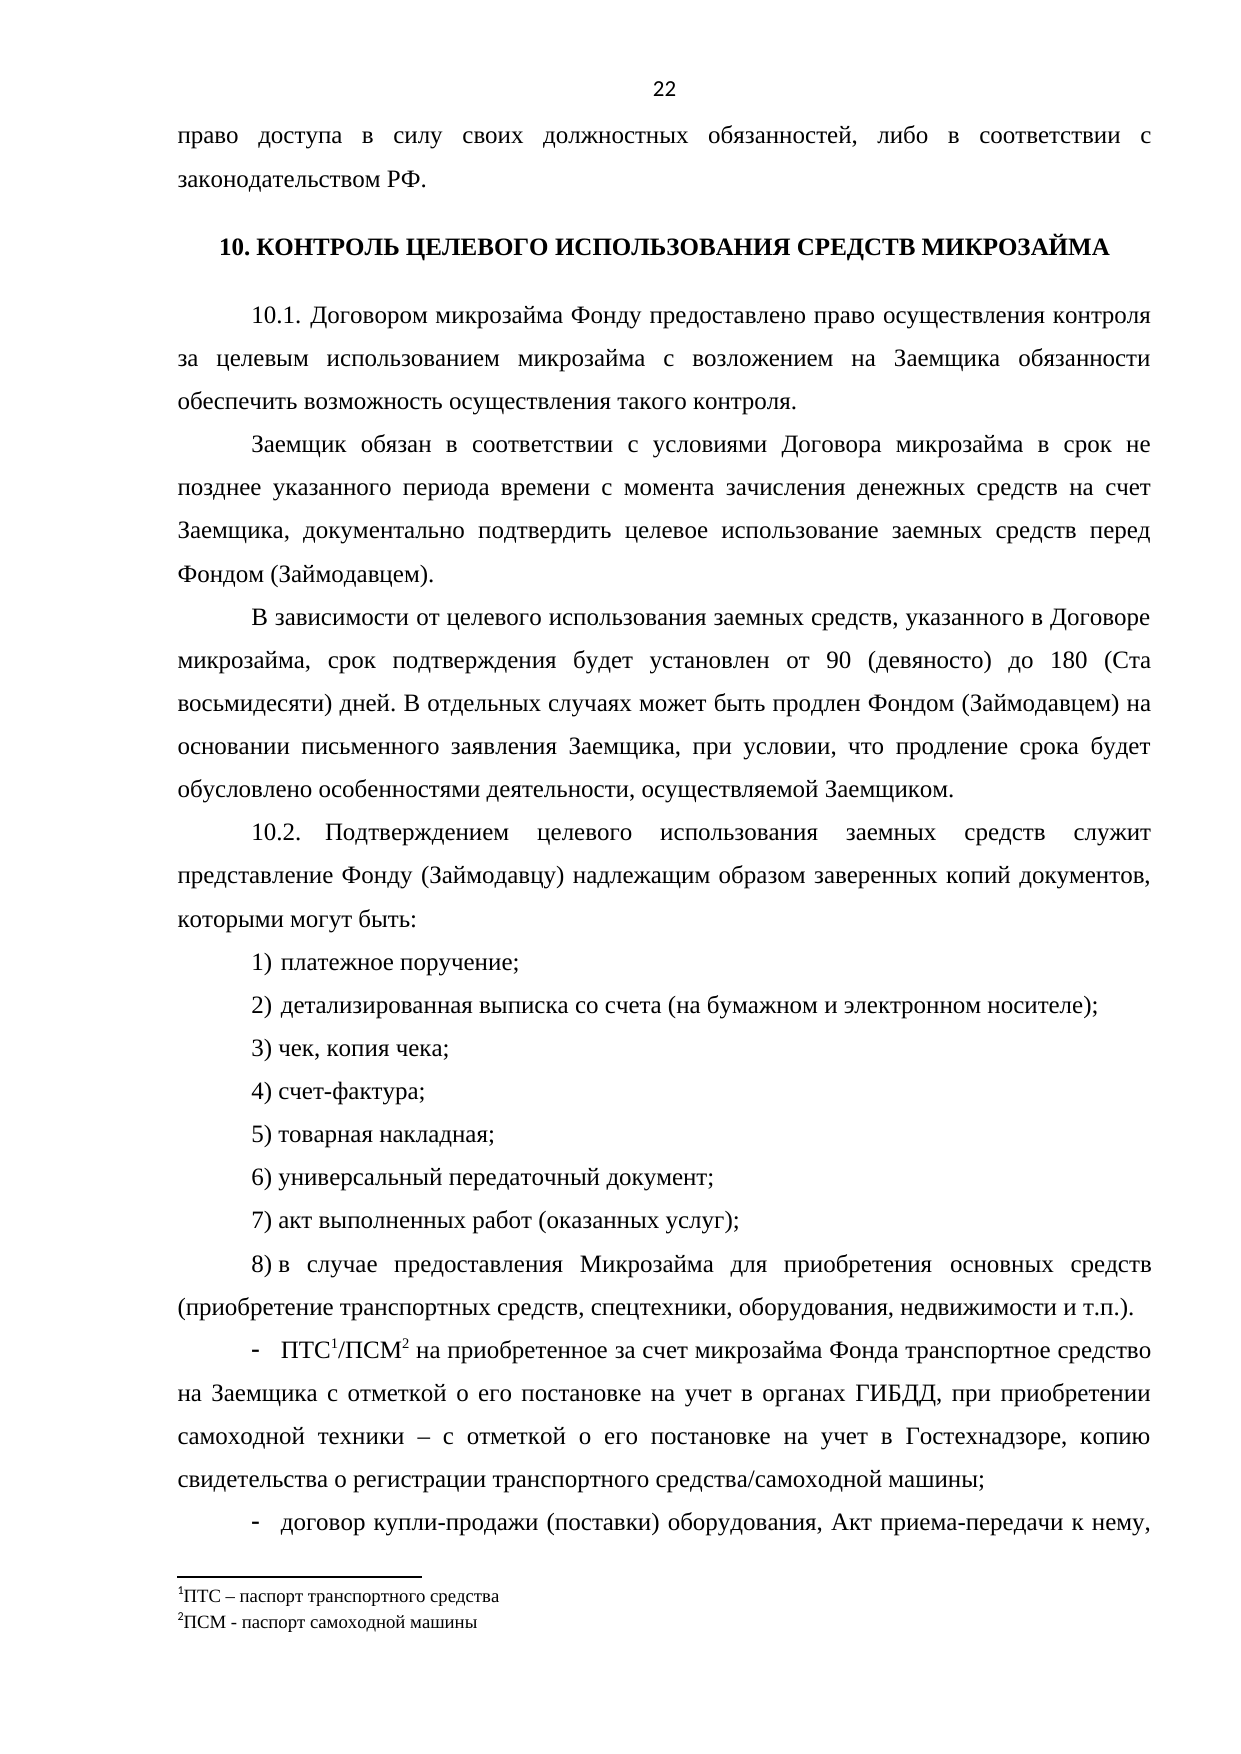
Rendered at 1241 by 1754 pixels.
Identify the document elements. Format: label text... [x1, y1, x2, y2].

text 6) универсальный передаточный документ; [177, 1162, 1152, 1191]
list Договором микрозайма Фонду предоставлено право осуществления контроля за целевым использованием микрозайма с возложением на Заемщика обязанности обеспечить возможность осуществления такого контроля. [177, 300, 1152, 415]
text 8) в случае предоставления Микрозайма для приобретения основных средств (приобретение транспортных средств, спецтехники, оборудования, недвижимости и т.п.). [177, 1249, 1152, 1321]
text 5) товарная накладная; [177, 1119, 1152, 1148]
list Подтверждением целевого использования заемных средств служит представление Фонду (Займодавцу) надлежащим образом заверенных копий документов, которыми могут быть: [177, 817, 1152, 932]
text 3) чек, копия чека; [177, 1033, 1152, 1062]
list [177, 149, 1152, 192]
list детализированная выписка со счета (на бумажном и электронном носителе); [251, 990, 1152, 1019]
text 4) счет-фактура; [177, 1076, 1152, 1105]
list платежное поручение; [251, 947, 1152, 976]
text 7) акт выполненных работ (оказанных услуг); [177, 1206, 1152, 1234]
text Заемщик обязан в соответствии с условиями Договора микрозайма в срок не позднее указанного периода времени с момента зачисления денежных средств на счет Заемщика, документально подтвердить целевое использование заемных средств перед Фондом (Займодавцем). [177, 429, 1152, 587]
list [177, 1507, 1152, 1536]
text В зависимости от целевого использования заемных средств, указанного в Договоре микрозайма, срок подтверждения будет установлен от 90 (девяносто) до 180 (Ста восьмидесяти) дней. В отдельных случаях может быть продлен Фондом (Займодавцем) на основании письменного заявления Заемщика, при условии, что продление срока будет обусловлено особенностями деятельности, осуществляемой Заемщиком. [177, 602, 1152, 803]
list ПТС/ПСМ на приобретенное за счет микрозайма Фонда транспортное средство на Заемщика с отметкой о его постановке на учет в органах ГИБДД, при приобретении самоходной техники – с отметкой о его постановке на учет в Гостехнадзоре, копию свидетельства о регистрации транспортного средства/самоходной машины; [177, 1335, 1152, 1493]
subtitle КОНТРОЛЬ ЦЕЛЕВОГО ИСПОЛЬЗОВАНИЯ СРЕДСТВ МИКРОЗАЙМА [177, 232, 1152, 261]
